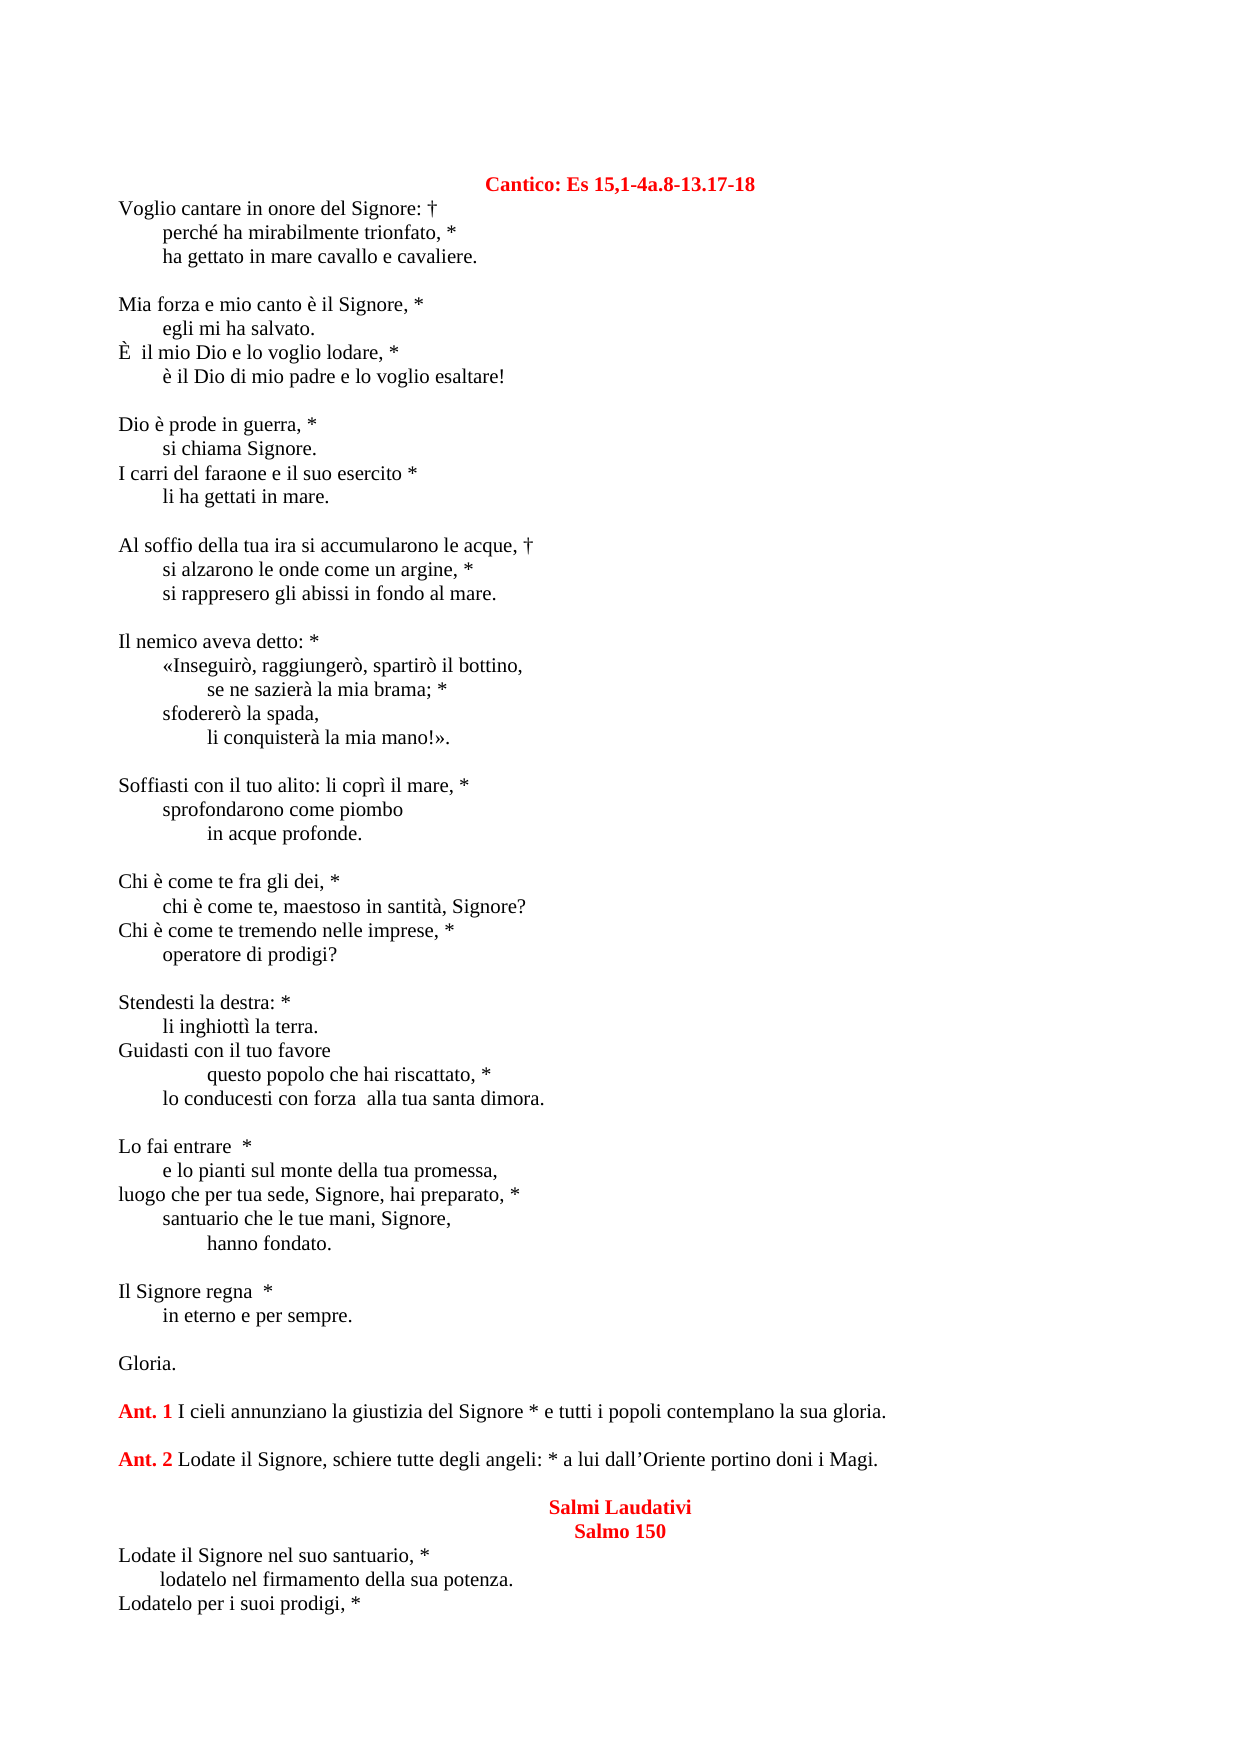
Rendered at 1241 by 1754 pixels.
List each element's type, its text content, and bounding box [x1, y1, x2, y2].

text santuario che le tue mani, Signore, [118, 1206, 1122, 1230]
text in eterno e per sempre. [118, 1303, 1122, 1327]
text lo conducesti con forza alla tua santa dimora. [118, 1086, 1122, 1110]
text Chi è come te tremendo nelle imprese, * [118, 918, 1122, 942]
text hanno fondato. [118, 1230, 1122, 1254]
text si chiama Signore. [118, 436, 1122, 460]
text lodatelo nel firmamento della sua potenza. [118, 1567, 1122, 1591]
text Ant. 1 I cieli annunziano la giustizia del Signore * e tutti i popoli contemplano la sua gloria. [118, 1399, 1122, 1423]
text perché ha mirabilmente trionfato, * [118, 220, 1122, 244]
text Dio è prode in guerra, * [118, 412, 1122, 436]
text Gloria. [118, 1351, 1122, 1375]
text li ha gettati in mare. [118, 484, 1122, 508]
text Il Signore regna * [118, 1278, 1122, 1303]
text Stendesti la destra: * [118, 990, 1122, 1014]
text Mia forza e mio canto è il Signore, * [118, 292, 1122, 316]
text Voglio cantare in onore del Signore: † [118, 196, 1122, 220]
text Lodate il Signore nel suo santuario, * [118, 1543, 1122, 1567]
text Il nemico aveva detto: * [118, 629, 1122, 653]
text Soffiasti con il tuo alito: li coprì il mare, * [118, 773, 1122, 797]
text ha gettato in mare cavallo e cavaliere. [118, 244, 1122, 268]
text chi è come te, maestoso in santità, Signore? [118, 893, 1122, 918]
text «Inseguirò, raggiungerò, spartirò il bottino, [118, 653, 1122, 677]
text È il mio Dio e lo voglio lodare, * [118, 340, 1122, 364]
text luogo che per tua sede, Signore, hai preparato, * [118, 1182, 1122, 1206]
text Cantico: Es 15,1-4a.8-13.17-18 [118, 172, 1122, 196]
text in acque profonde. [118, 821, 1122, 845]
text Guidasti con il tuo favore [118, 1038, 1122, 1062]
text Lo fai entrare * [118, 1134, 1122, 1158]
text si alzarono le onde come un argine, * [118, 557, 1122, 581]
text I carri del faraone e il suo esercito * [118, 460, 1122, 484]
text Ant. 2 Lodate il Signore, schiere tutte degli angeli: * a lui dall’Oriente portino doni i Magi. [118, 1447, 1122, 1471]
text Salmo 150 [118, 1519, 1122, 1543]
text li inghiottì la terra. [118, 1014, 1122, 1038]
text è il Dio di mio padre e lo voglio esaltare! [118, 364, 1122, 388]
text Al soffio della tua ira si accumularono le acque, † [118, 533, 1122, 557]
text operatore di prodigi? [118, 942, 1122, 966]
text questo popolo che hai riscattato, * [118, 1062, 1122, 1086]
text si rappresero gli abissi in fondo al mare. [118, 581, 1122, 605]
text sprofondarono come piombo [118, 797, 1122, 821]
text Salmi Laudativi [118, 1495, 1122, 1519]
text Lodatelo per i suoi prodigi, * [118, 1591, 1122, 1615]
text li conquisterà la mia mano!». [118, 725, 1122, 749]
text e lo pianti sul monte della tua promessa, [118, 1158, 1122, 1182]
text sfodererò la spada, [118, 701, 1122, 725]
text se ne sazierà la mia brama; * [118, 677, 1122, 701]
text Chi è come te fra gli dei, * [118, 869, 1122, 893]
text egli mi ha salvato. [118, 316, 1122, 340]
